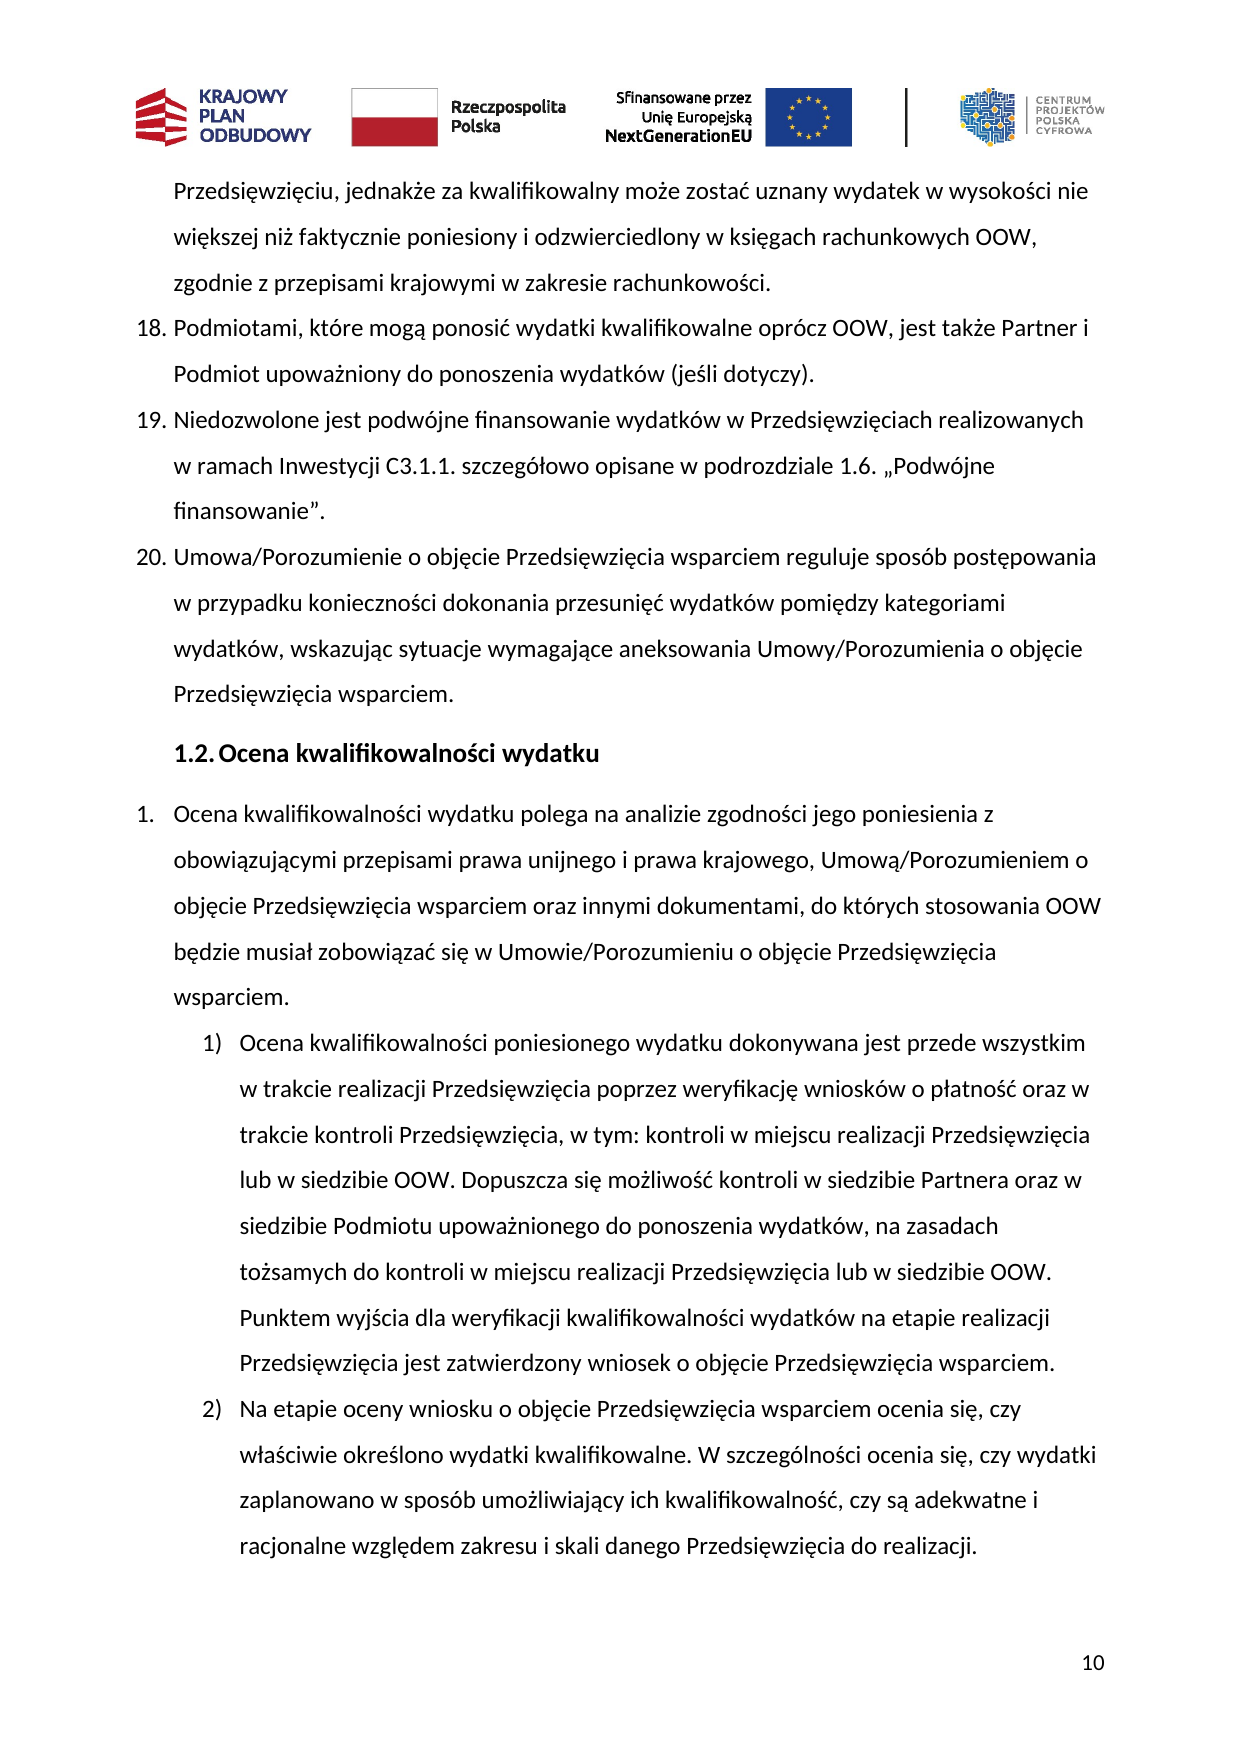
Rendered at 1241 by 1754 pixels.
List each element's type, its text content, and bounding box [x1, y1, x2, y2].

list Ocena kwalifikowalności poniesionego wydatku dokonywana jest przede wszystkim w trakcie realizacji Przedsięwzięcia poprzez weryfikację wniosków o płatność oraz w trakcie kontroli Przedsięwzięcia, w tym: kontroli w miejscu realizacji Przedsięwzięcia lub w siedzibie OOW. Dopuszcza się możliwość kontroli w siedzibie Partnera oraz w siedzibie Podmiotu upoważnionego do ponoszenia wydatków, na zasadach tożsamych do kontroli w miejscu realizacji Przedsięwzięcia lub w siedzibie OOW. Punktem wyjścia dla weryfikacji kwalifikowalności wydatków na etapie realizacji Przedsięwzięcia jest zatwierdzony wniosek o objęcie Przedsięwzięcia wsparciem. [202, 1027, 1104, 1378]
list Ocena kwalifikowalności wydatku polega na analizie zgodności jego poniesienia z obowiązującymi przepisami prawa unijnego i prawa krajowego, Umową/Porozumieniem o objęcie Przedsięwzięcia wsparciem oraz innymi dokumentami, do których stosowania OOW będzie musiał zobowiązać się w Umowie/Porozumieniu o objęcie Przedsięwzięcia wsparciem. [136, 799, 1104, 1012]
list Niedozwolone jest podwójne finansowanie wydatków w Przedsięwzięciach realizowanych w ramach Inwestycji C3.1.1. szczegółowo opisane w podrozdziale 1.6. „Podwójne finansowanie”. [136, 404, 1104, 526]
list Na etapie oceny wniosku o objęcie Przedsięwzięcia wsparciem ocenia się, czy właściwie określono wydatki kwalifikowalne. W szczególności ocenia się, czy wydatki zaplanowano w sposób umożliwiający ich kwalifikowalność, czy są adekwatne i racjonalne względem zakresu i skali danego Przedsięwzięcia do realizacji. [202, 1393, 1104, 1561]
list Podmiotami, które mogą ponosić wydatki kwalifikowalne oprócz OOW, jest także Partner i Podmiot upoważniony do ponoszenia wydatków (jeśli dotyczy). [136, 313, 1104, 389]
picture [135, 88, 1105, 147]
list Umowa/Porozumienie o objęcie Przedsięwzięcia wsparciem reguluje sposób postępowania w przypadku konieczności dokonania przesunięć wydatków pomiędzy kategoriami wydatków, wskazując sytuacje wymagające aneksowania Umowy/Porozumienia o objęcie Przedsięwzięcia wsparciem. [136, 541, 1104, 709]
subtitle Ocena kwalifikowalności wydatku [173, 737, 1104, 770]
